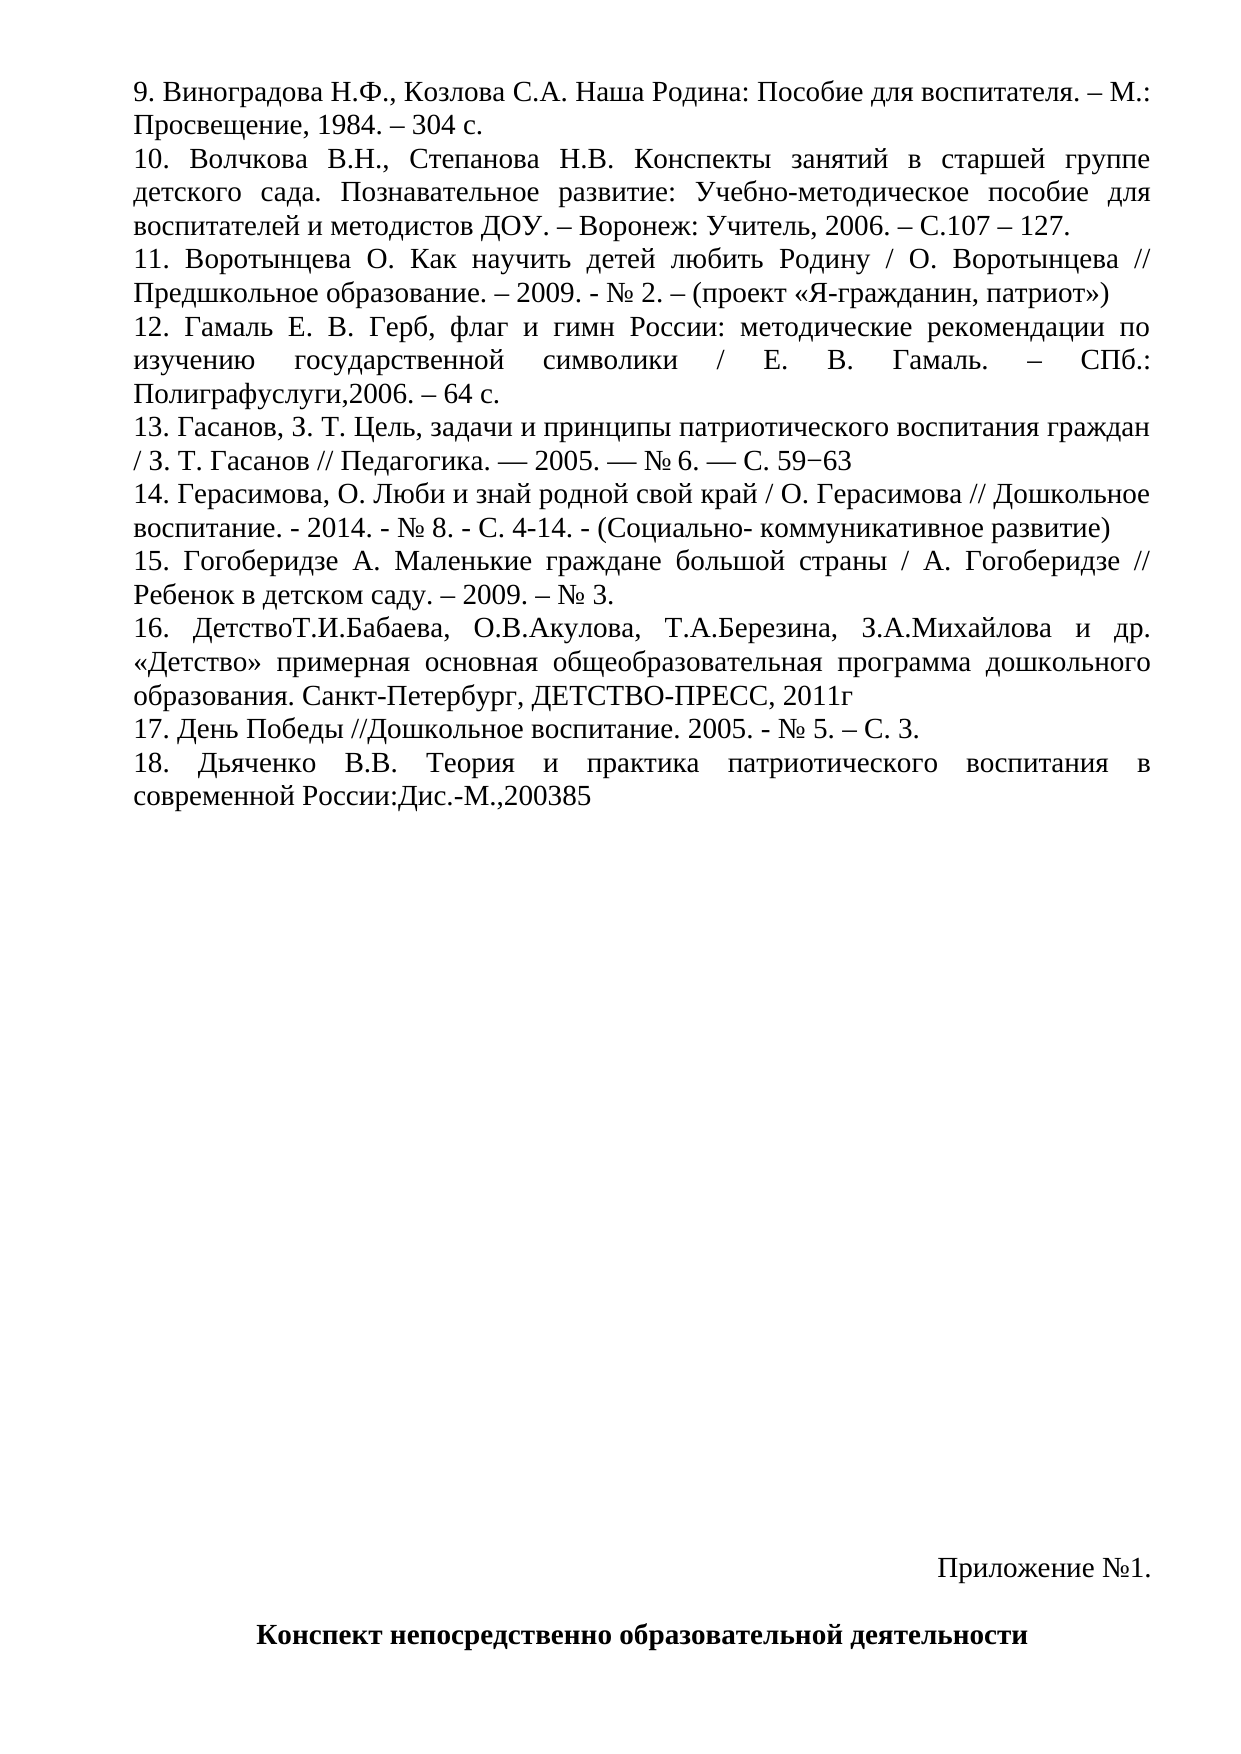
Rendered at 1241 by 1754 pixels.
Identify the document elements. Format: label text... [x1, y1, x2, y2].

text Конспект непосредственно образовательной деятельности [133, 1617, 1152, 1650]
text 15. Гогоберидзе А. Маленькие граждане большой страны / А. Гогоберидзе // Ребенок в детском саду. – 2009. – № 3. [133, 543, 1152, 611]
text 10. Волчкова В.Н., Степанова Н.В. Конспекты занятий в старшей группе детского сада. Познавательное развитие: Учебно-методическое пособие для воспитателей и методистов ДОУ. – Воронеж: Учитель, 2006. – С.107 – 127. [133, 141, 1152, 242]
text 14. Герасимова, О. Люби и знай родной свой край / О. Герасимова // Дошкольное воспитание. - 2014. - № 8. - С. 4-14. - (Социально- коммуникативное развитие) [133, 476, 1152, 543]
text 9. Виноградова Н.Ф., Козлова С.А. Наша Родина: Пособие для воспитателя. – М.: Просвещение, 1984. – 304 с. [133, 74, 1152, 141]
text 18. Дьяченко В.В. Теория и практика патриотического воспитания в современной России:Дис.-М.,200385 [133, 745, 1152, 812]
text Приложение №1. [133, 1550, 1152, 1583]
text 12. Гамаль Е. В. Герб, флаг и гимн России: методические рекомендации по изучению государственной символики / Е. В. Гамаль. – СПб.: Полиграфуслуги,2006. – 64 с. [133, 309, 1152, 409]
text 13. Гасанов, З. Т. Цель, задачи и принципы патриотического воспитания граждан / З. Т. Гасанов // Педагогика. — 2005. — № 6. — С. 59−63 [133, 409, 1152, 476]
text 16. ДетствоТ.И.Бабаева, О.В.Акулова, Т.А.Березина, З.А.Михайлова и др. «Детство» примерная основная общеобразовательная программа дошкольного образования. Санкт-Петербург, ДЕТСТВО-ПРЕСС, 2011г [133, 611, 1152, 711]
text 11. Воротынцева О. Как научить детей любить Родину / О. Воротынцева // Предшкольное образование. – 2009. - № 2. – (проект «Я-гражданин, патриот») [133, 242, 1152, 309]
text 17. День Победы //Дошкольное воспитание. 2005. - № 5. – С. 3. [133, 711, 1152, 745]
